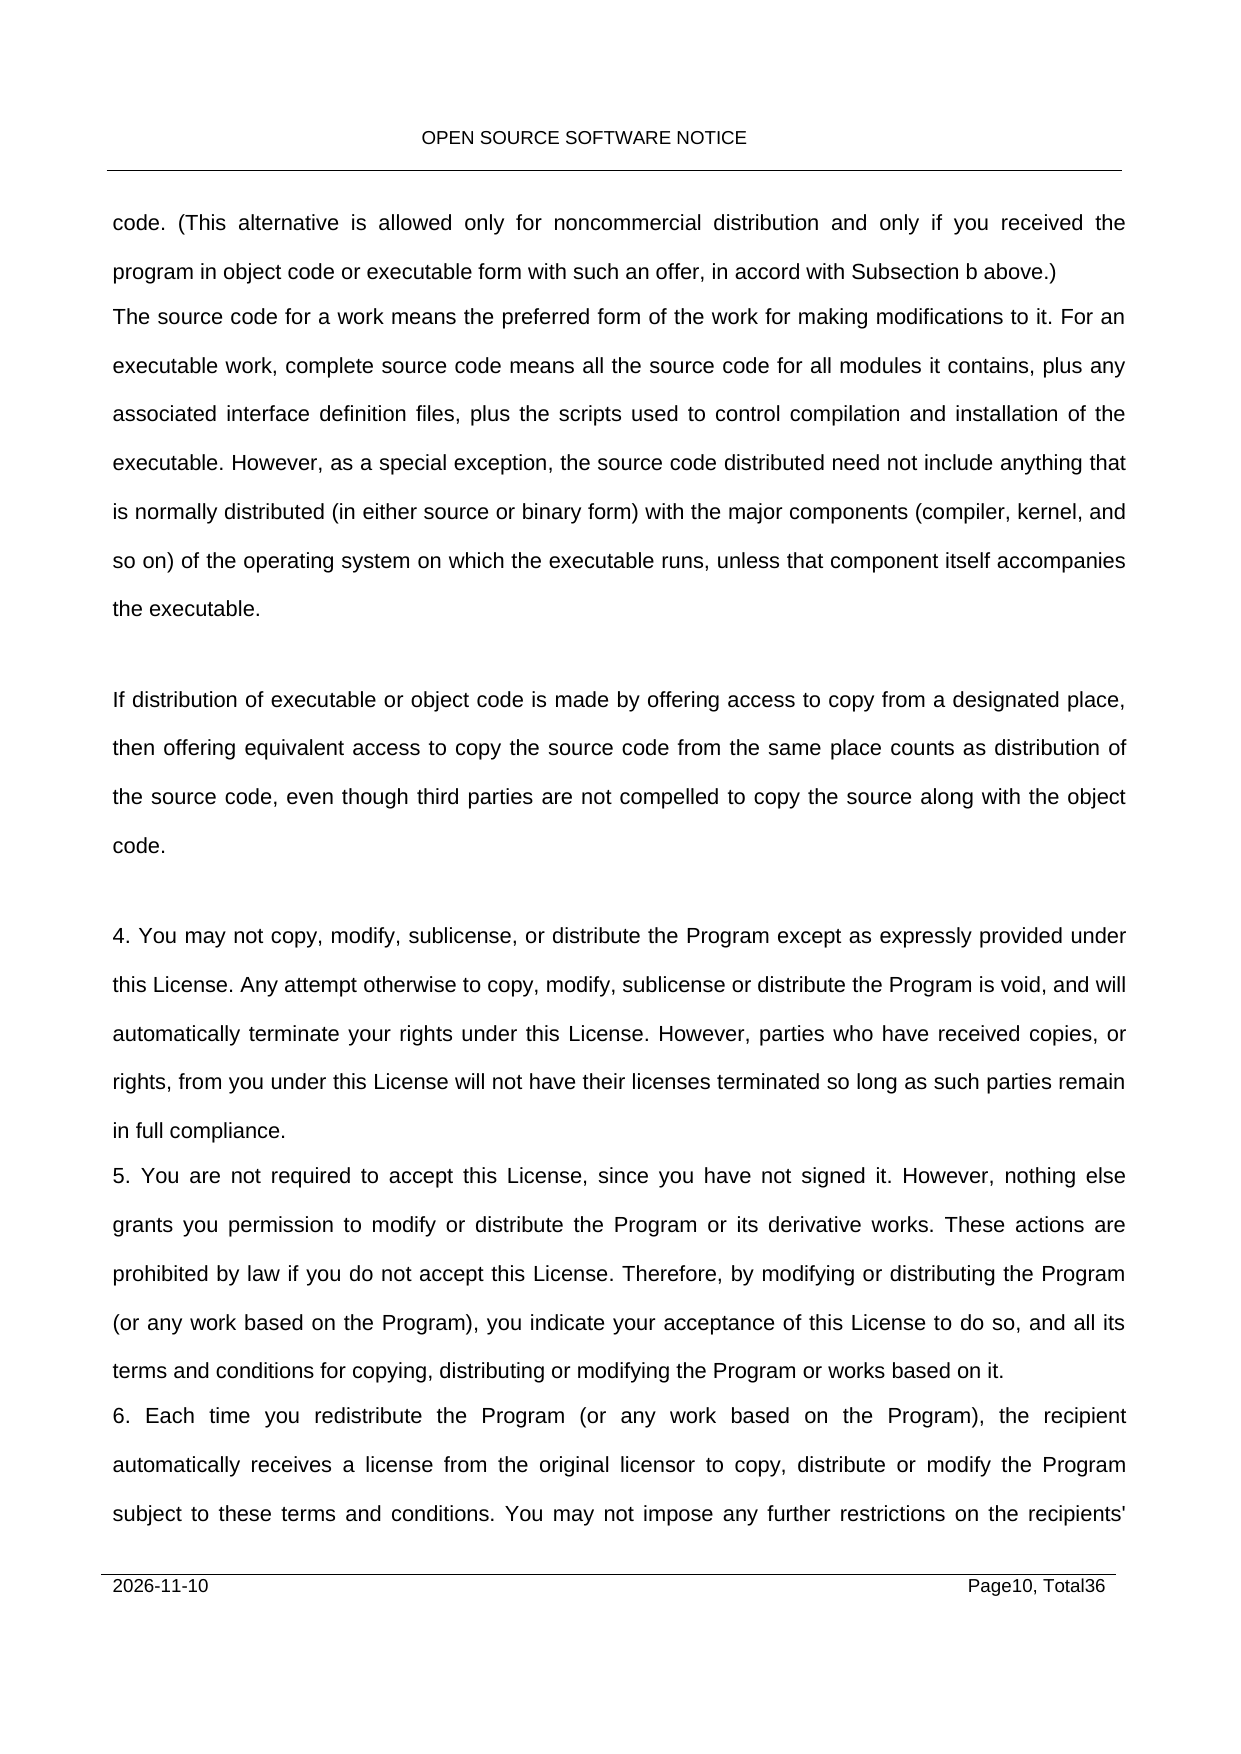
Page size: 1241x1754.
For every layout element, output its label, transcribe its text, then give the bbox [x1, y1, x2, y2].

text 5. You are not required to accept this License, since you have not signed it. However, nothing else grants you permission to modify or distribute the Program or its derivative works. These actions are prohibited by law if you do not accept this License. Therefore, by modifying or distributing the Program (or any work based on the Program), you indicate your acceptance of this License to do so, and all its terms and conditions for copying, distributing or modifying the Program or works based on it. [112, 1159, 1128, 1387]
text If distribution of executable or object code is made by offering access to copy from a designated place, then offering equivalent access to copy the source code from the same place counts as distribution of the source code, even though third parties are not compelled to copy the source along with the object code. [112, 683, 1128, 862]
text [112, 1399, 1128, 1529]
text The source code for a work means the preferred form of the work for making modifications to it. For an executable work, complete source code means all the source code for all modules it contains, plus any associated interface definition files, plus the scripts used to control compilation and installation of the executable. However, as a special exception, the source code distributed need not include anything that is normally distributed (in either source or binary form) with the major components (compiler, kernel, and so on) of the operating system on which the executable runs, unless that component itself accompanies the executable. [112, 300, 1128, 625]
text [112, 206, 1128, 288]
text 4. You may not copy, modify, sublicense, or distribute the Program except as expressly provided under this License. Any attempt otherwise to copy, modify, sublicense or distribute the Program is void, and will automatically terminate your rights under this License. However, parties who have received copies, or rights, from you under this License will not have their licenses terminated so long as such parties remain in full compliance. [112, 919, 1128, 1147]
